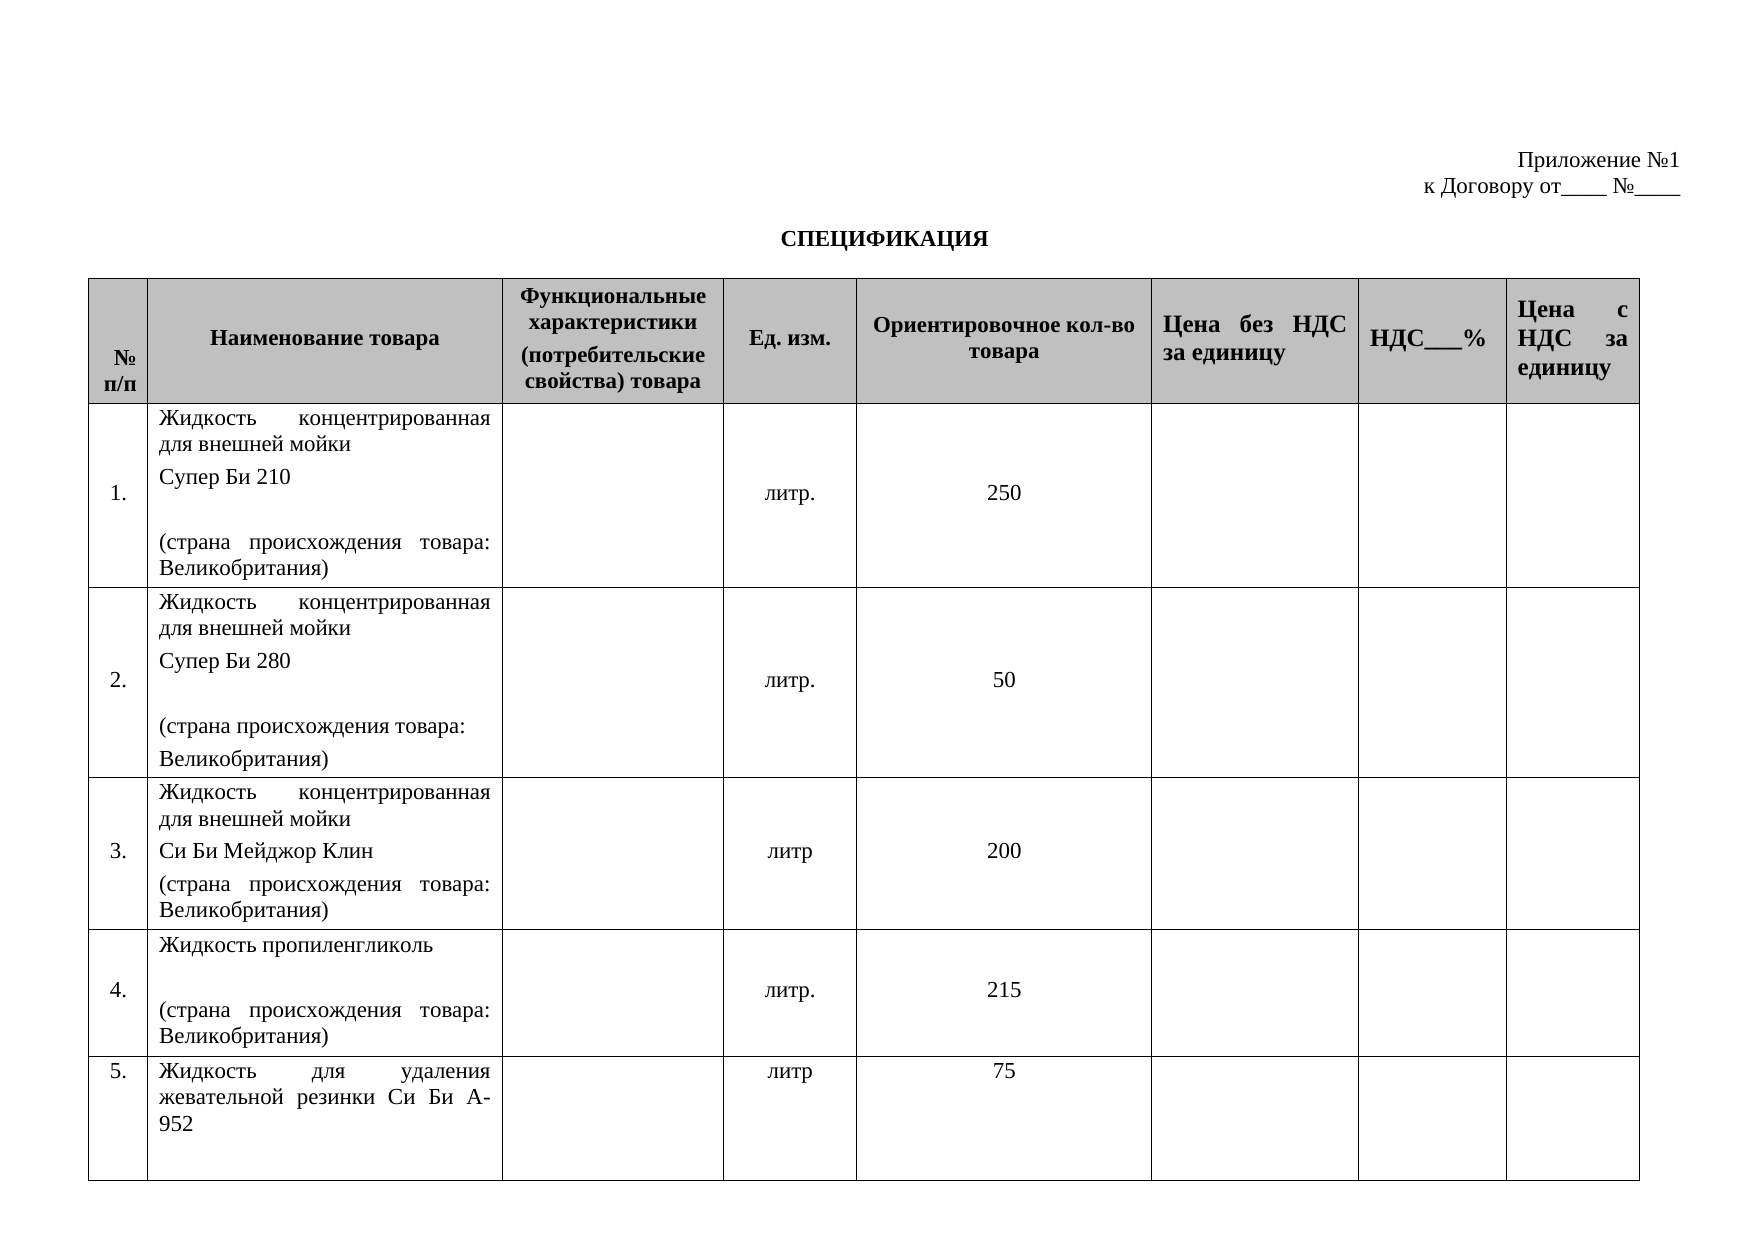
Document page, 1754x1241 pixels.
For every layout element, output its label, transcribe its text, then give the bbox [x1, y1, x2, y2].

table_header НДС___% [1359, 279, 1506, 403]
table_cell литр. [724, 404, 856, 587]
table_cell литр [724, 778, 856, 929]
table_header Наименование товара [148, 279, 502, 403]
table_cell [1152, 778, 1358, 929]
table_cell Жидкость пропиленгликоль (страна происхождения товара: Великобритания) [148, 930, 502, 1056]
table_header Ориентировочное кол-во товара [857, 279, 1151, 403]
table_cell [503, 404, 723, 587]
table_header № п/п [89, 279, 147, 403]
table_cell [1507, 930, 1639, 1056]
table_cell 4. [89, 930, 147, 1056]
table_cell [148, 1057, 502, 1180]
table_cell 2. [89, 588, 147, 777]
table_cell Жидкость концентрированная для внешней мойки Супер Би 280 (страна происхождения товара: Великобритания) [148, 588, 502, 777]
table_cell [1152, 1057, 1358, 1180]
table_cell [1507, 404, 1639, 587]
table_cell [503, 1057, 723, 1180]
table_header Ед. изм. [724, 279, 856, 403]
table_cell 1. [89, 404, 147, 587]
table_cell 5. [89, 1057, 147, 1180]
table_cell [1152, 588, 1358, 777]
text к Договору от____ №____ [89, 172, 1680, 198]
table_cell 250 [857, 404, 1151, 587]
table_cell 75 [857, 1057, 1151, 1180]
table_cell литр. [724, 588, 856, 777]
text СПЕЦИФИКАЦИЯ [89, 225, 1680, 251]
table_cell [1359, 930, 1506, 1056]
table_header Цена с НДС за единицу [1507, 279, 1639, 403]
table_cell [1359, 588, 1506, 777]
table_cell литр [724, 1057, 856, 1180]
text Приложение №1 [89, 146, 1680, 172]
table_cell [1359, 1057, 1506, 1180]
table_cell [503, 588, 723, 777]
table_header Цена без НДС за единицу [1152, 279, 1358, 403]
table_cell 50 [857, 588, 1151, 777]
table_cell [1152, 930, 1358, 1056]
table_cell [1507, 1057, 1639, 1180]
table_cell Жидкость концентрированная для внешней мойки Супер Би 210 (страна происхождения товара: Великобритания) [148, 404, 502, 587]
table_cell Жидкость концентрированная для внешней мойки Си Би Мейджор Клин (страна происхождения товара: Великобритания) [148, 778, 502, 929]
table_cell литр. [724, 930, 856, 1056]
table_cell 3. [89, 778, 147, 929]
table_cell [1507, 778, 1639, 929]
table_cell 200 [857, 778, 1151, 929]
table_cell [503, 930, 723, 1056]
table_cell [1507, 588, 1639, 777]
table_cell [503, 778, 723, 929]
table_header Функциональные характеристики (потребительские свойства) товара [503, 279, 723, 403]
table_cell [1152, 404, 1358, 587]
table_cell 215 [857, 930, 1151, 1056]
table_cell [1359, 404, 1506, 587]
table_cell [1359, 778, 1506, 929]
